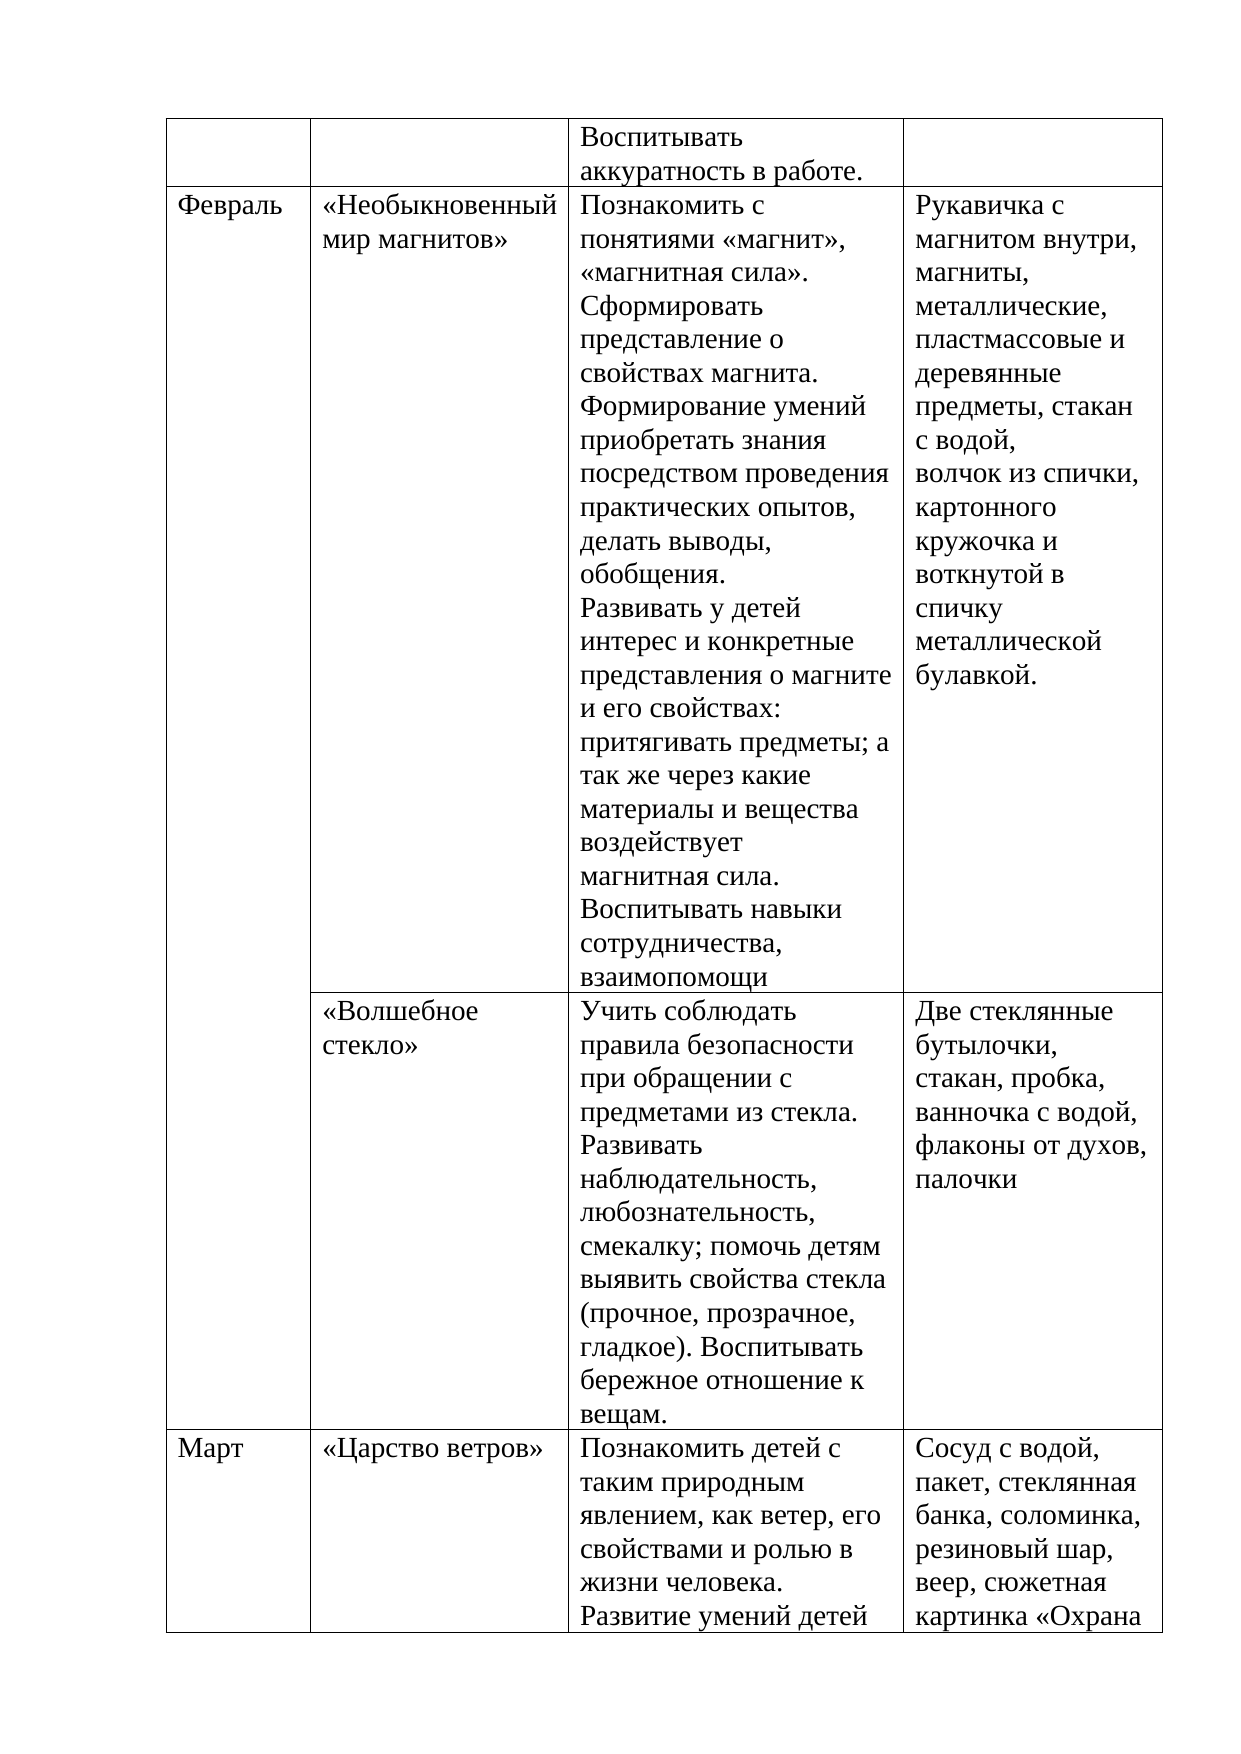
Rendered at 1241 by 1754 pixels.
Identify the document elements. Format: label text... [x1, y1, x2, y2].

table_cell Март [167, 1430, 310, 1632]
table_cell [311, 119, 568, 186]
table_cell «Необыкновенный мир магнитов» [311, 187, 568, 992]
table_cell «Волшебное стекло» [311, 993, 568, 1429]
table_cell Февраль [167, 187, 310, 1429]
table_cell «Царство ветров» [311, 1430, 568, 1632]
table_cell Учить соблюдать правила безопасности при обращении с предметами из стекла. Развивать наблюдательность, любознательность, смекалку; помочь детям выявить свойства стекла (прочное, прозрачное, гладкое). Воспитывать бережное отношение к вещам. [569, 993, 903, 1429]
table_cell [569, 1430, 903, 1632]
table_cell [904, 1430, 1162, 1632]
table_cell Рукавичка с магнитом внутри, магниты, металлические, пластмассовые и деревянные предметы, стакан с водой, волчок из спички, картонного кружочка и воткнутой в спичку металлической булавкой. [904, 187, 1162, 992]
table_cell Познакомить с понятиями «магнит», «магнитная сила». Сформировать представление о свойствах магнита. Формирование умений приобретать знания посредством проведения практических опытов, делать выводы, обобщения. Развивать у детей интерес и конкретные представления о магните и его свойствах: притягивать предметы; а так же через какие материалы и вещества воздействует магнитная сила. Воспитывать навыки сотрудничества, взаимопомощи [569, 187, 903, 992]
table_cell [569, 119, 903, 186]
table_cell Две стеклянные бутылочки, стакан, пробка, ванночка с водой, флаконы от духов, палочки [904, 993, 1162, 1429]
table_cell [904, 119, 1162, 186]
